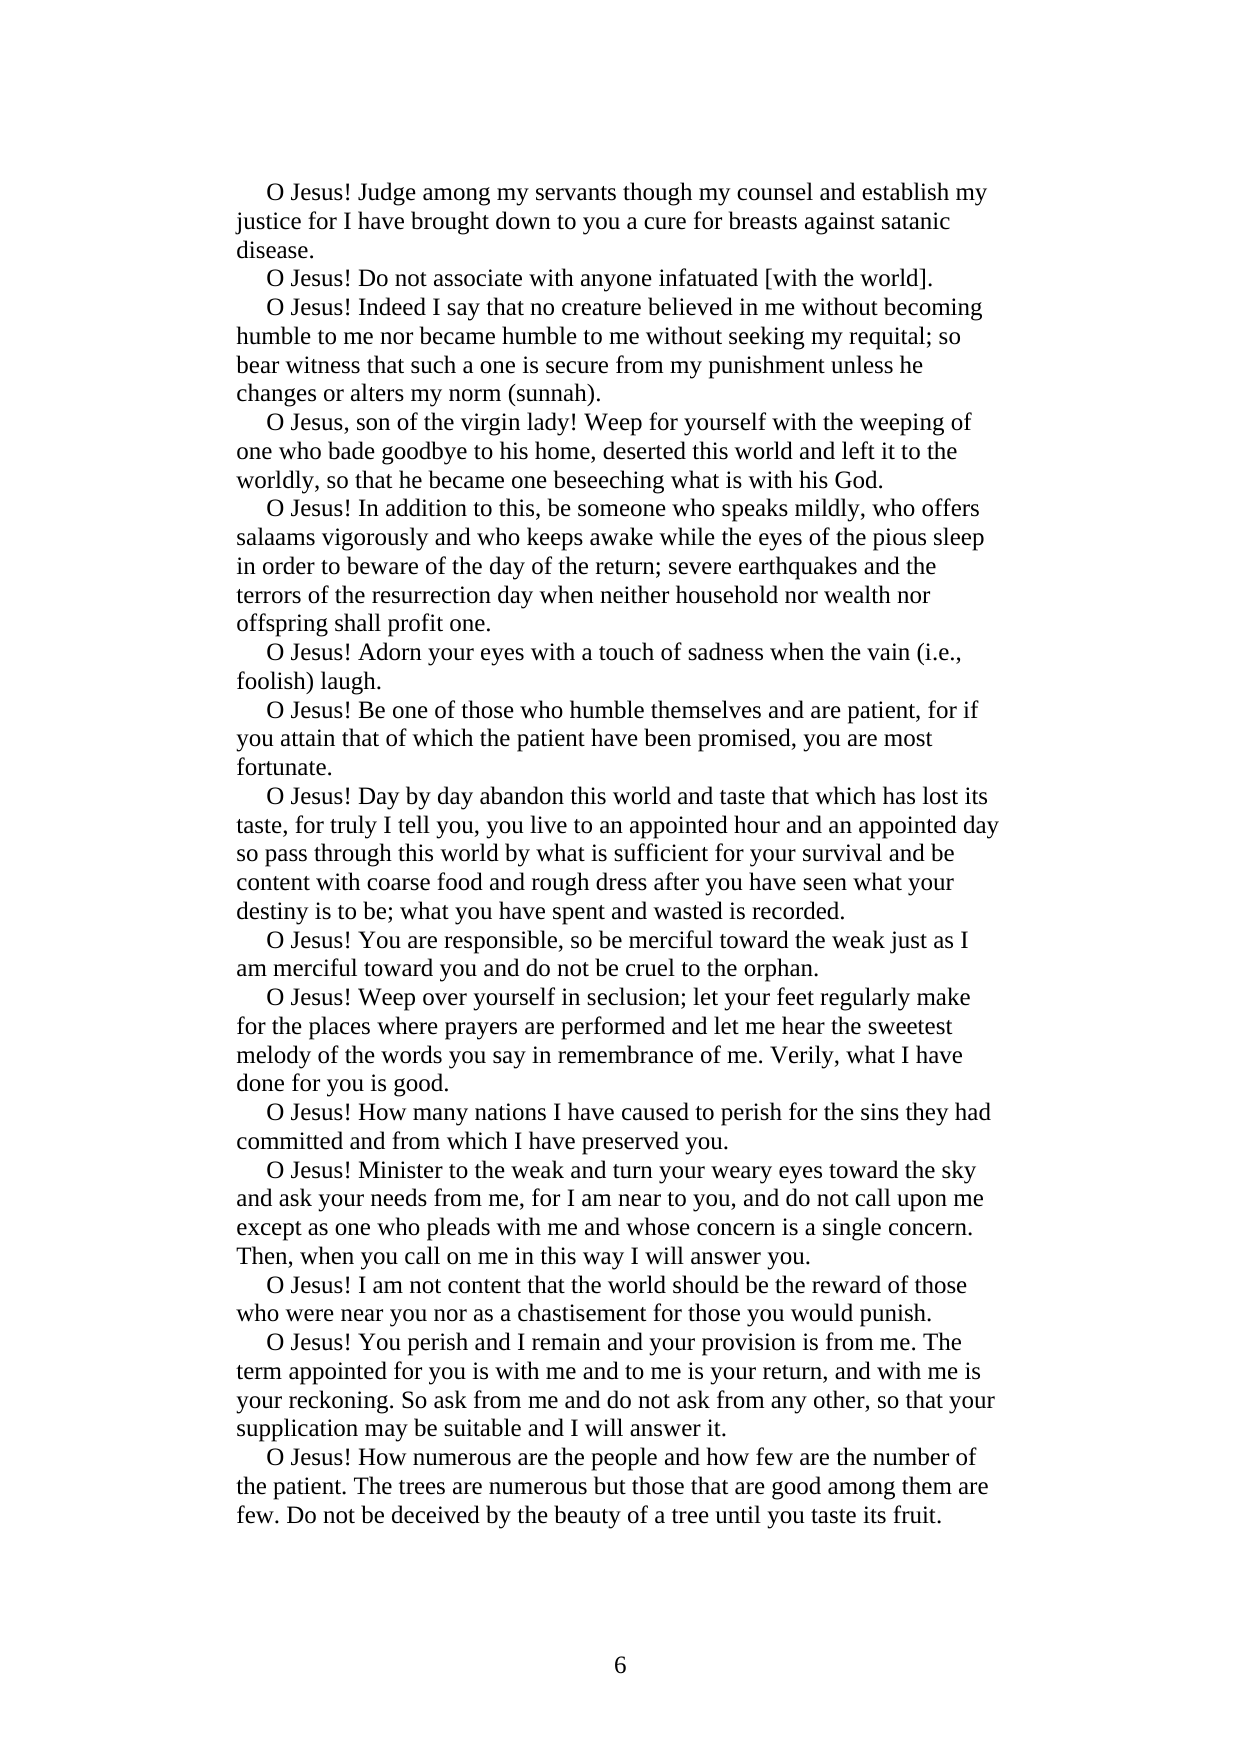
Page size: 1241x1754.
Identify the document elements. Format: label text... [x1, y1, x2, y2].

text O Jesus! How numerous are the people and how few are the number of the patient. The trees are numerous but those that are good among them are few. Do not be deceived by the beauty of a tree until you taste its fruit. [236, 1442, 1004, 1528]
text O Jesus! I am not content that the world should be the reward of those who were near you nor as a chastisement for those you would punish. [236, 1270, 1004, 1327]
text O Jesus! Weep over yourself in seclusion; let your feet regularly make for the places where prayers are performed and let me hear the sweetest melody of the words you say in remembrance of me. Verily, what I have done for you is good. [236, 982, 1004, 1097]
text O Jesus! You are responsible, so be merciful toward the weak just as I am merciful toward you and do not be cruel to the orphan. [236, 925, 1004, 982]
text O Jesus! In addition to this, be someone who speaks mildly, who offers salaams vigorously and who keeps awake while the eyes of the pious sleep in order to beware of the day of the return; severe earthquakes and the terrors of the resurrection day when neither household nor wealth nor offspring shall profit one. [236, 493, 1004, 637]
text O Jesus! Adorn your eyes with a touch of sadness when the vain (i.e., foolish) laugh. [236, 637, 1004, 695]
text O Jesus! Minister to the weak and turn your weary eyes toward the sky and ask your needs from me, for I am near to you, and do not call upon me except as one who pleads with me and whose concern is a single concern. Then, when you call on me in this way I will answer you. [236, 1155, 1004, 1270]
text O Jesus! How many nations I have caused to perish for the sins they had committed and from which I have preserved you. [236, 1097, 1004, 1155]
text O Jesus! Do not associate with anyone infatuated [with the world]. [236, 263, 1004, 292]
text O Jesus! You perish and I remain and your provision is from me. The term appointed for you is with me and to me is your return, and with me is your reckoning. So ask from me and do not ask from any other, so that your supplication may be suitable and I will answer it. [236, 1327, 1004, 1442]
text O Jesus! Day by day abandon this world and taste that which has lost its taste, for truly I tell you, you live to an appointed hour and an appointed day so pass through this world by what is sufficient for your survival and be content with coarse food and rough dress after you have seen what your destiny is to be; what you have spent and wasted is recorded. [236, 781, 1004, 925]
text O Jesus, son of the virgin lady! Weep for yourself with the weeping of one who bade goodbye to his home, deserted this world and left it to the worldly, so that he became one beseeching what is with his God. [236, 407, 1004, 493]
text O Jesus! Indeed I say that no creature believed in me without becoming humble to me nor became humble to me without seeking my requital; so bear witness that such a one is secure from my punishment unless he changes or alters my norm (sunnah). [236, 292, 1004, 407]
text O Jesus! Be one of those who humble themselves and are patient, for if you attain that of which the patient have been promised, you are most fortunate. [236, 695, 1004, 781]
text O Jesus! Judge among my servants though my counsel and establish my justice for I have brought down to you a cure for breasts against satanic disease. [236, 177, 1004, 263]
